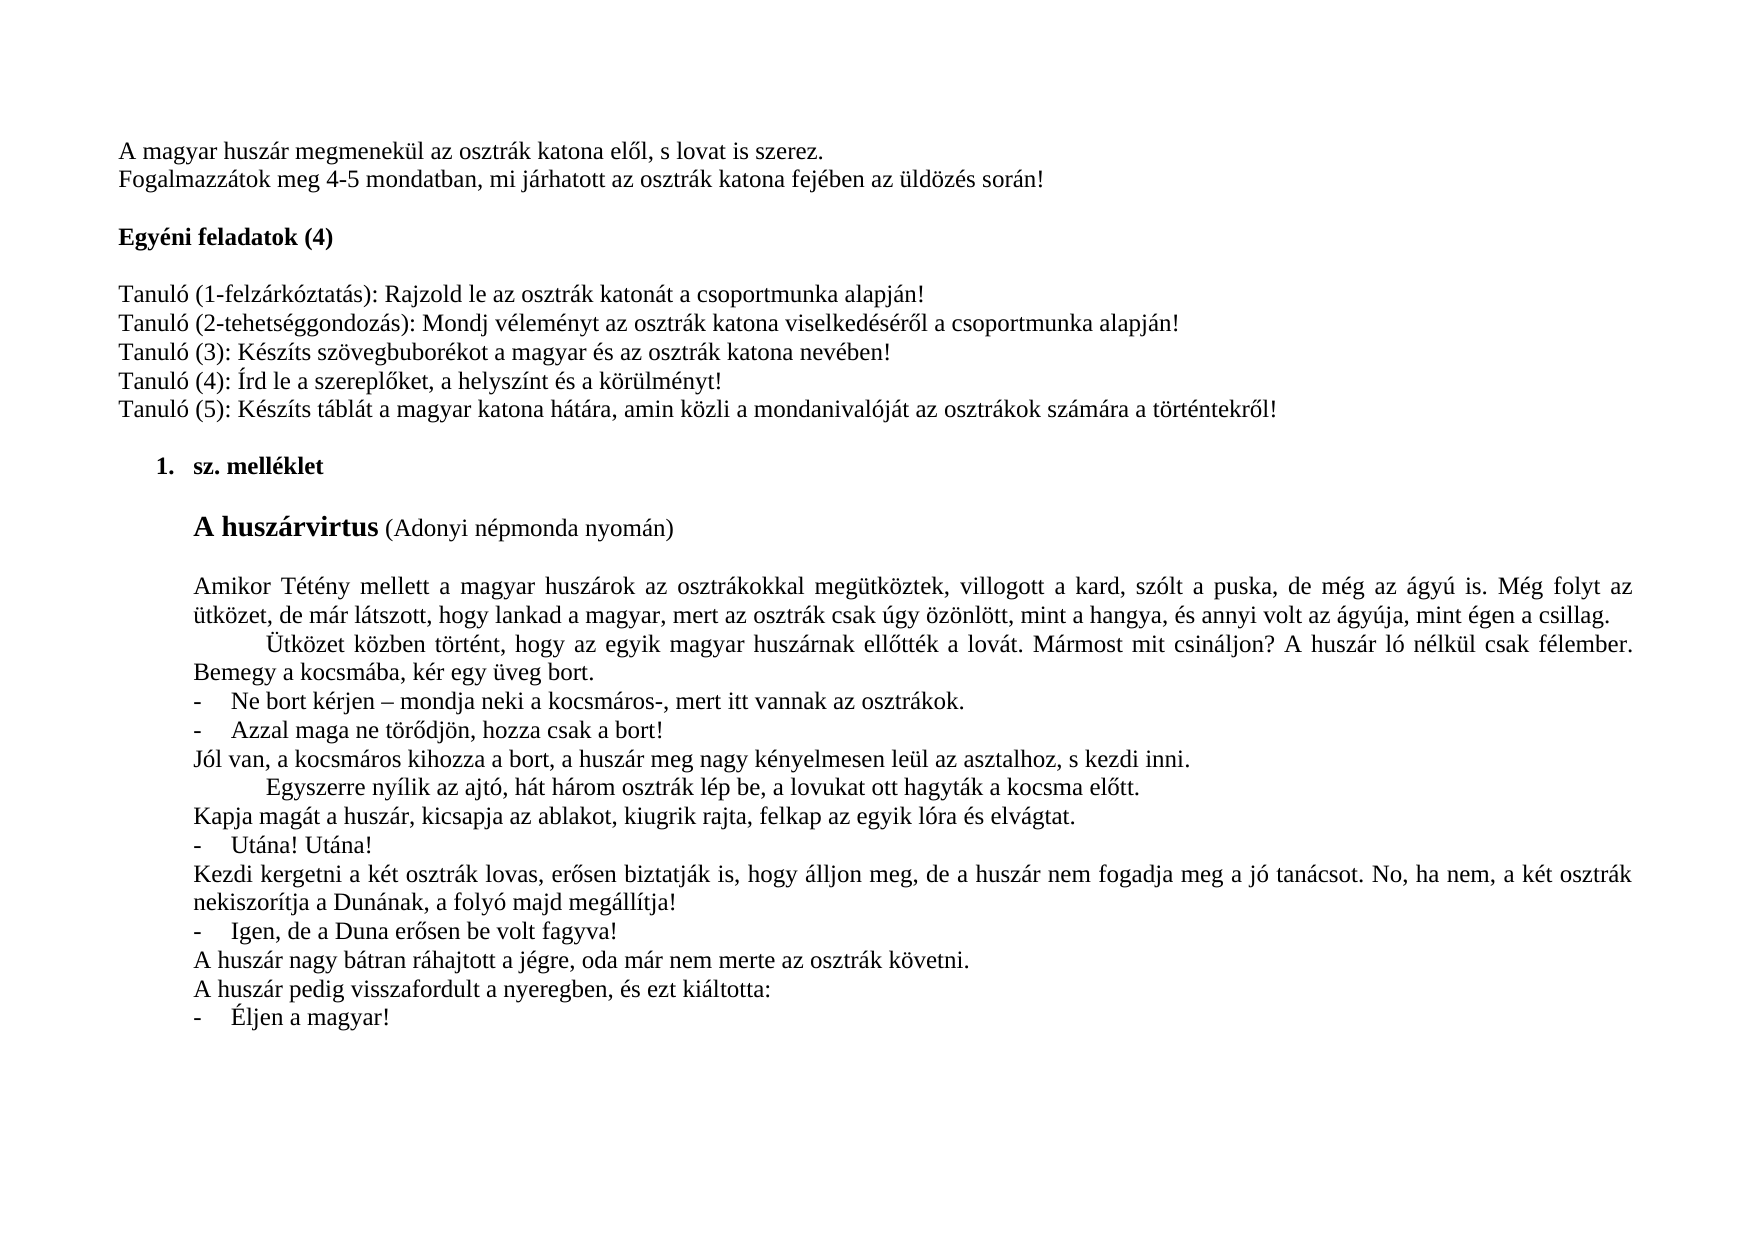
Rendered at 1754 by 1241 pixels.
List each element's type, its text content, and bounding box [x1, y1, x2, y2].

text Tanuló (4): Írd le a szereplőket, a helyszínt és a körülményt! [118, 366, 1636, 394]
list Utána! Utána! [193, 830, 1636, 859]
text Jól van, a kocsmáros kihozza a bort, a huszár meg nagy kényelmesen leül az asztalhoz, s kezdi inni. [193, 744, 1636, 772]
text Tanuló (1-felzárkóztatás): Rajzold le az osztrák katonát a csoportmunka alapján! [118, 279, 1636, 308]
text Egyéni feladatok (4) [118, 222, 1636, 251]
text A huszár pedig visszafordult a nyeregben, és ezt kiáltotta: [193, 974, 1636, 1002]
text A huszár nagy bátran ráhajtott a jégre, oda már nem merte az osztrák követni. [193, 945, 1636, 974]
list Igen, de a Duna erősen be volt fagyva! [193, 916, 1636, 945]
text Tanuló (5): Készíts táblát a magyar katona hátára, amin közli a mondanivalóját az osztrákok számára a történtekről! [118, 394, 1636, 423]
list Azzal maga ne törődjön, hozza csak a bort! [193, 715, 1636, 744]
list Amikor Tétény mellett a magyar huszárok az osztrákokkal megütköztek, villogott a kard, szólt a puska, de még az ágyú is. Még folyt az ütközet, de már látszott, hogy lankad a magyar, mert az osztrák csak úgy özönlött, mint a hangya, és annyi volt az ágyúja, mint égen a csillag. [193, 571, 1636, 629]
text Tanuló (3): Készíts szövegbuborékot a magyar és az osztrák katona nevében! [118, 337, 1636, 366]
list Ütközet közben történt, hogy az egyik magyar huszárnak ellőtték a lovát. Mármost mit csináljon? A huszár ló nélkül csak félember. Bemegy a kocsmába, kér egy üveg bort. [193, 629, 1636, 686]
list Éljen a magyar! [193, 1002, 1636, 1031]
text Kezdi kergetni a két osztrák lovas, erősen biztatják is, hogy álljon meg, de a huszár nem fogadja meg a jó tanácsot. No, ha nem, a két osztrák nekiszorítja a Dunának, a folyó majd megállítja! [193, 859, 1636, 916]
text Egyszerre nyílik az ajtó, hát három osztrák lép be, a lovukat ott hagyták a kocsma előtt. [193, 772, 1636, 801]
list sz. melléklet [156, 451, 1636, 480]
text Tanuló (2-tehetséggondozás): Mondj véleményt az osztrák katona viselkedéséről a csoportmunka alapján! [118, 308, 1636, 337]
list Ne bort kérjen – mondja neki a kocsmáros-, mert itt vannak az osztrákok. [193, 686, 1636, 715]
list A magyar huszár megmenekül az osztrák katona elől, s lovat is szerez. [118, 136, 1636, 164]
list A huszárvirtus (Adonyi népmonda nyomán) [193, 509, 1636, 542]
list Fogalmazzátok meg 4-5 mondatban, mi járhatott az osztrák katona fejében az üldözés során! [118, 164, 1636, 193]
text Kapja magát a huszár, kicsapja az ablakot, kiugrik rajta, felkap az egyik lóra és elvágtat. [193, 801, 1636, 830]
